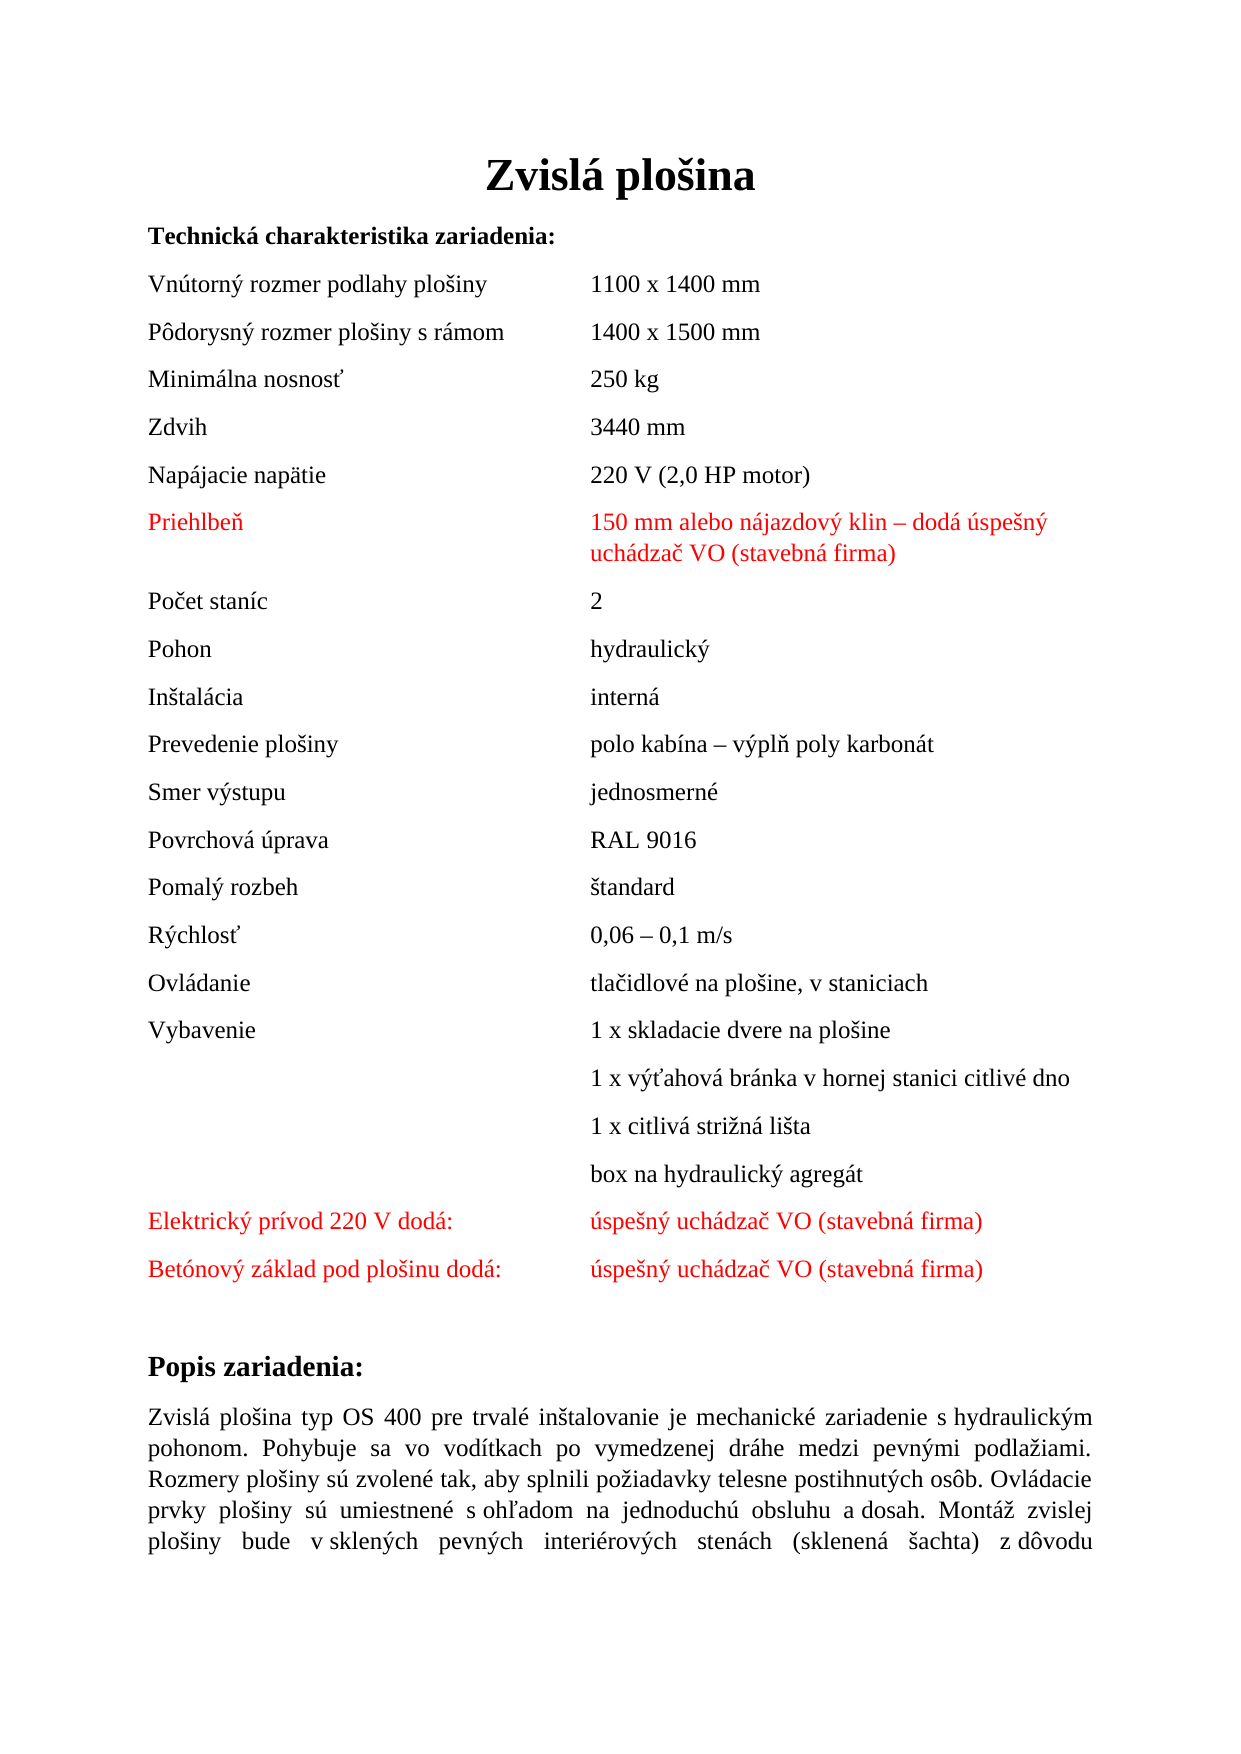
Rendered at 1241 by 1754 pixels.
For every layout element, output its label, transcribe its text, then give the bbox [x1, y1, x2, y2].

text Technická charakteristika zariadenia: [148, 221, 1093, 250]
text Elektrický prívod 220 V dodá: úspešný uchádzač VO (stavebná firma) [148, 1206, 1093, 1235]
text Pôdorysný rozmer plošiny s rámom 1400 x 1500 mm [148, 317, 1093, 345]
text Povrchová úprava RAL 9016 [148, 825, 1093, 853]
text Vnútorný rozmer podlahy plošiny 1100 x 1400 mm [148, 269, 1093, 298]
text Napájacie napätie 220 V (2,0 HP motor) [148, 460, 1093, 488]
text Smer výstupu jednosmerné [148, 777, 1093, 806]
text 1 x výťahová bránka v hornej stanici citlivé dno [148, 1063, 1093, 1092]
text Zvislá plošina [148, 148, 1093, 200]
text Popis zariadenia: [148, 1349, 1093, 1383]
text Ovládanie tlačidlové na plošine, v staniciach [148, 968, 1093, 997]
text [148, 1402, 1093, 1555]
text Pomalý rozbeh štandard [148, 872, 1093, 901]
text Prevedenie plošiny polo kabína – výplň poly karbonát [148, 729, 1093, 758]
text Inštalácia interná [148, 682, 1093, 710]
text Zdvih 3440 mm [148, 412, 1093, 441]
text Pohon hydraulický [148, 634, 1093, 663]
text Priehlbeň 150 mm alebo nájazdový klin – dodá úspešný uchádzač VO (stavebná firma) [148, 507, 1093, 567]
text Vybavenie 1 x skladacie dvere na plošine [148, 1016, 1093, 1044]
text Počet staníc 2 [148, 586, 1093, 615]
text box na hydraulický agregát [148, 1159, 1093, 1187]
text Minimálna nosnosť 250 kg [148, 364, 1093, 393]
text Rýchlosť 0,06 – 0,1 m/s [148, 920, 1093, 949]
text 1 x citlivá strižná lišta [148, 1111, 1093, 1140]
text Betónový základ pod plošinu dodá: úspešný uchádzač VO (stavebná firma) [148, 1254, 1093, 1283]
